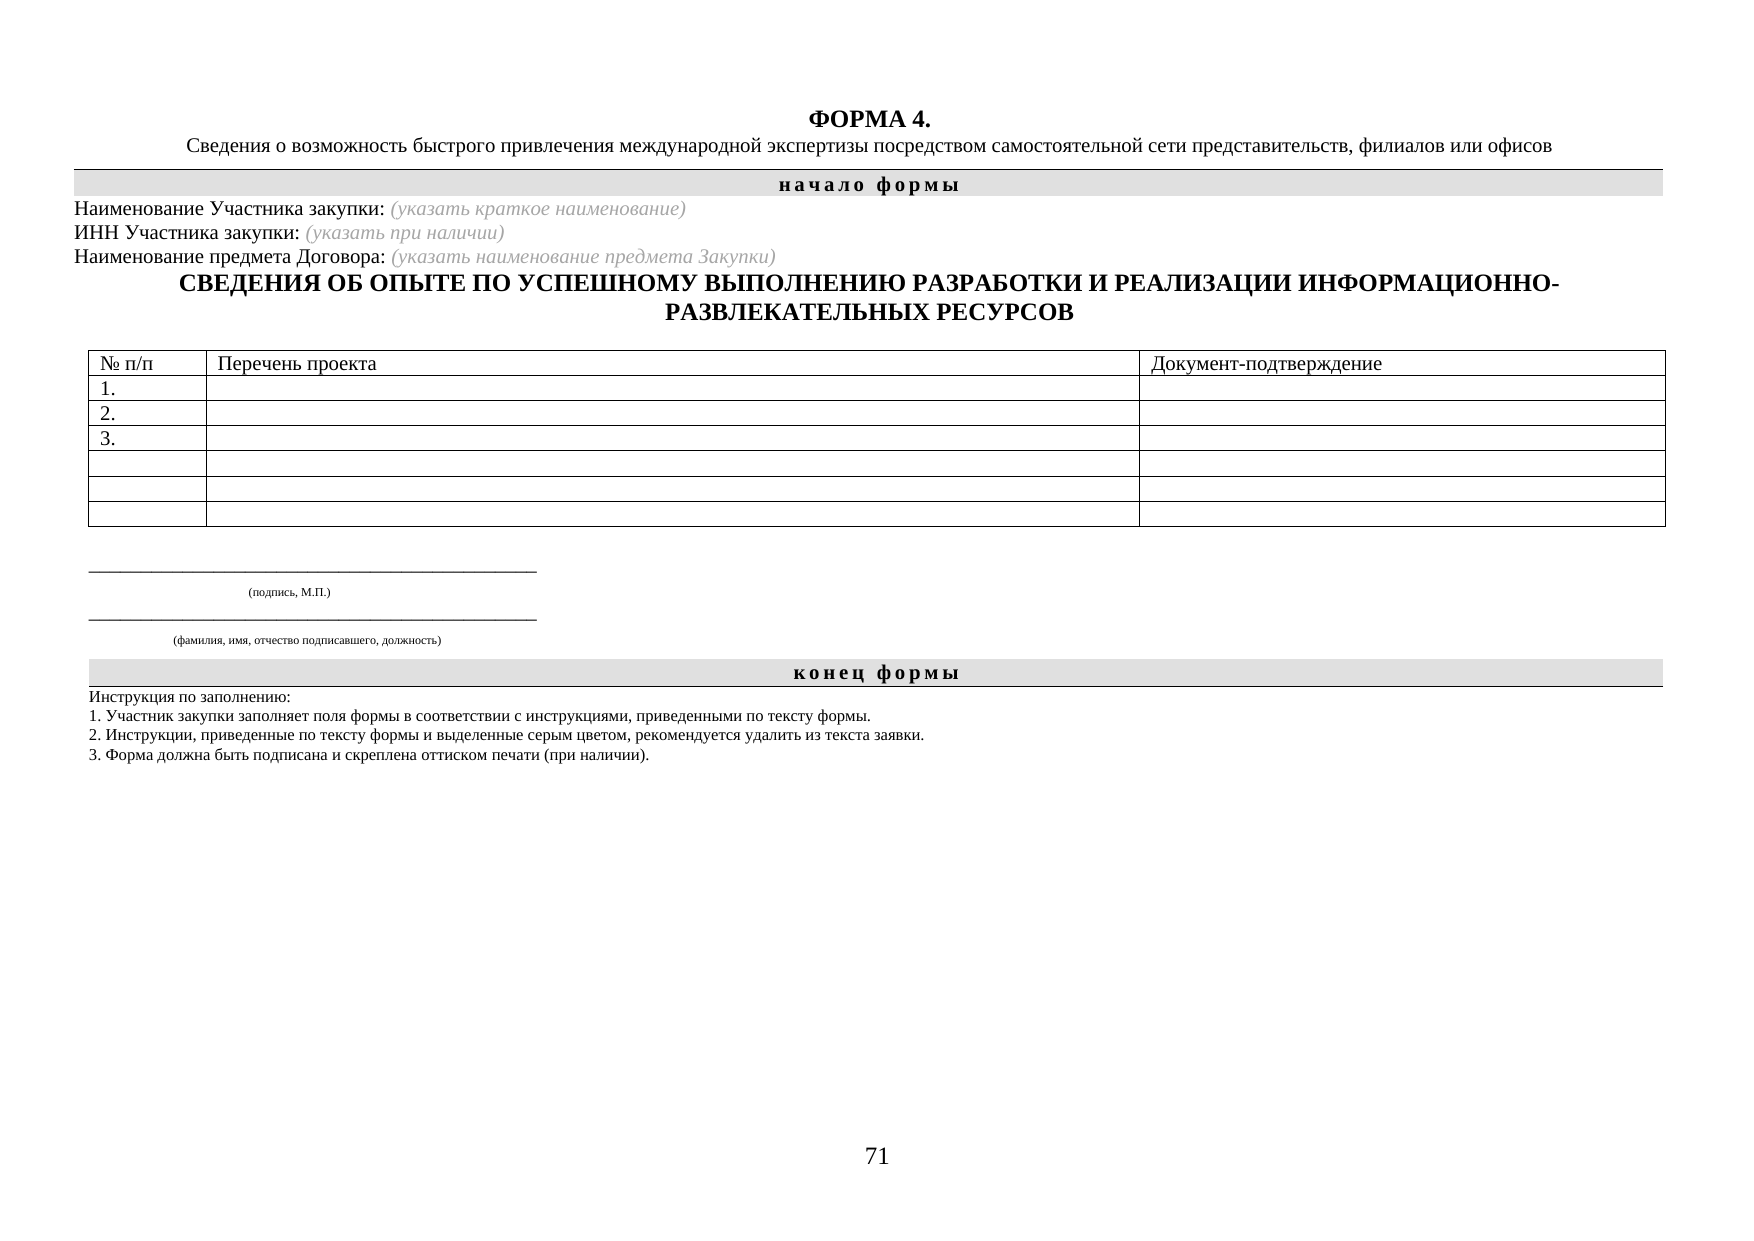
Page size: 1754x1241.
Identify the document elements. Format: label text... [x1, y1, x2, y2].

text (подпись, М.П.) [89, 575, 1665, 599]
table_cell [207, 426, 1139, 450]
table_cell 3. [89, 426, 206, 450]
text 3. Форма должна быть подписана и скреплена оттиском печати (при наличии). [89, 744, 1665, 763]
table_cell [1140, 477, 1665, 501]
table_cell [207, 401, 1139, 425]
table_cell [89, 477, 206, 501]
table_header Перечень проекта [207, 351, 1139, 375]
table_cell [89, 451, 206, 476]
table_cell [1140, 451, 1665, 476]
text Наименование предмета Договора: (указать наименование предмета Закупки) [74, 244, 1665, 268]
table_cell [89, 502, 206, 526]
text Сведения о возможность быстрого привлечения международной экспертизы посредством самостоятельной сети представительств, филиалов или офисов [74, 132, 1665, 157]
text (фамилия, имя, отчество подписавшего, должность) [89, 623, 1665, 647]
table_header № п/п [89, 351, 206, 375]
text Инструкция по заполнению: [89, 687, 1665, 706]
text начало формы [74, 170, 1663, 196]
text ФОРМА 4. [74, 104, 1665, 132]
table_cell [1140, 401, 1665, 425]
text 2. Инструкции, приведенные по тексту формы и выделенные серым цветом, рекомендуется удалить из текста заявки. [89, 725, 1665, 744]
table_cell [1140, 376, 1665, 400]
text ___________________________________________ [89, 551, 1665, 575]
table_cell [207, 376, 1139, 400]
table_cell 2. [89, 401, 206, 425]
text СВЕДЕНИЯ ОБ ОПЫТЕ ПО УСПЕШНОМУ ВЫПОЛНЕНИЮ РАЗРАБОТКИ И РЕАЛИЗАЦИИ ИНФОРМАЦИОННО-РАЗВЛЕКАТЕЛЬНЫХ РЕСУРСОВ [74, 268, 1665, 326]
table_cell 1. [89, 376, 206, 400]
text конец формы [89, 659, 1663, 686]
table_cell [207, 477, 1139, 501]
text Наименование Участника закупки: (указать краткое наименование) [74, 196, 1665, 220]
table_cell [207, 451, 1139, 476]
text ИНН Участника закупки: (указать при наличии) [74, 220, 1665, 244]
table_cell [207, 502, 1139, 526]
text ___________________________________________ [89, 599, 1665, 623]
text 1. Участник закупки заполняет поля формы в соответствии с инструкциями, приведенными по тексту формы. [89, 706, 1665, 725]
table_cell [1140, 502, 1665, 526]
table_header Документ-подтверждение [1140, 351, 1665, 375]
table_cell [1140, 426, 1665, 450]
